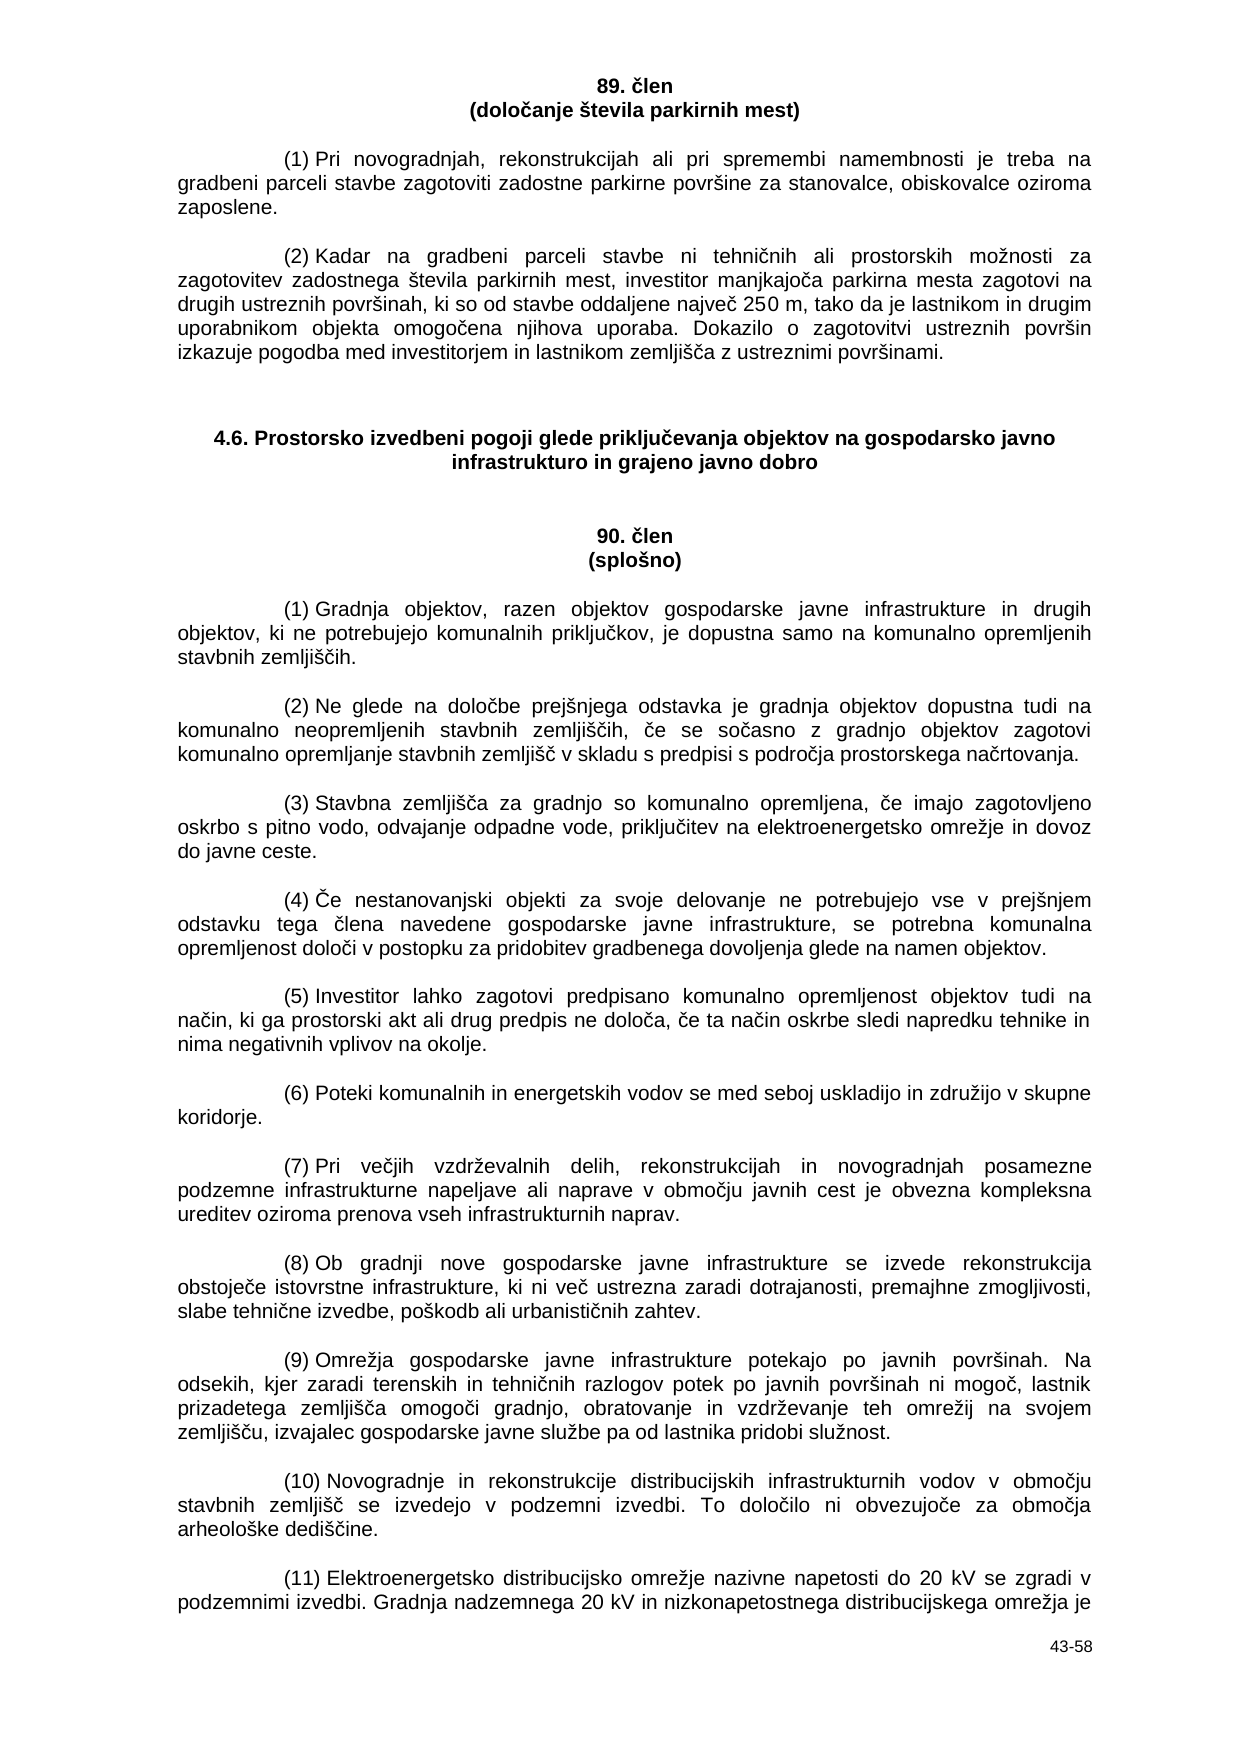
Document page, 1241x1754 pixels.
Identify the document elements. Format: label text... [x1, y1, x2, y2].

list člen (splošno) [177, 524, 1092, 572]
list Pri novogradnjah, rekonstrukcijah ali pri spremembi namembnosti je treba na gradbeni parceli stavbe zagotoviti zadostne parkirne površine za stanovalce, obiskovalce oziroma zaposlene. [177, 147, 1092, 219]
list Omrežja gospodarske javne infrastrukture potekajo po javnih površinah. Na odsekih, kjer zaradi terenskih in tehničnih razlogov potek po javnih površinah ni mogoč, lastnik prizadetega zemljišča omogoči gradnjo, obratovanje in vzdrževanje teh omrežij na svojem zemljišču, izvajalec gospodarske javne službe pa od lastnika pridobi služnost. [177, 1348, 1092, 1444]
list Pri večjih vzdrževalnih delih, rekonstrukcijah in novogradnjah posamezne podzemne infrastrukturne napeljave ali naprave v območju javnih cest je obvezna kompleksna ureditev oziroma prenova vseh infrastrukturnih naprav. [177, 1154, 1092, 1226]
list Stavbna zemljišča za gradnjo so komunalno opremljena, če imajo zagotovljeno oskrbo s pitno vodo, odvajanje odpadne vode, priključitev na elektroenergetsko omrežje in dovoz do javne ceste. [177, 791, 1092, 862]
list Gradnja objektov, razen objektov gospodarske javne infrastrukture in drugih objektov, ki ne potrebujejo komunalnih priključkov, je dopustna samo na komunalno opremljenih stavbnih zemljiščih. [177, 597, 1092, 669]
text 4.6. Prostorsko izvedbeni pogoji glede priključevanja objektov na gospodarsko javno infrastrukturo in grajeno javno dobro [177, 426, 1092, 474]
list Ob gradnji nove gospodarske javne infrastrukture se izvede rekonstrukcija obstoječe istovrstne infrastrukture, ki ni več ustrezna zaradi dotrajanosti, premajhne zmogljivosti, slabe tehnične izvedbe, poškodb ali urbanističnih zahtev. [177, 1251, 1092, 1323]
list Če nestanovanjski objekti za svoje delovanje ne potrebujejo vse v prejšnjem odstavku tega člena navedene gospodarske javne infrastrukture, se potrebna komunalna opremljenost določi v postopku za pridobitev gradbenega dovoljenja glede na namen objektov. [177, 887, 1092, 959]
list Novogradnje in rekonstrukcije distribucijskih infrastrukturnih vodov v območju stavbnih zemljišč se izvedejo v podzemni izvedbi. To določilo ni obvezujoče za območja arheološke dediščine. [177, 1469, 1092, 1541]
list Ne glede na določbe prejšnjega odstavka je gradnja objektov dopustna tudi na komunalno neopremljenih stavbnih zemljiščih, če se sočasno z gradnjo objektov zagotovi komunalno opremljanje stavbnih zemljišč v skladu s predpisi s področja prostorskega načrtovanja. [177, 694, 1092, 766]
list člen (določanje števila parkirnih mest) [177, 74, 1092, 122]
list Kadar na gradbeni parceli stavbe ni tehničnih ali prostorskih možnosti za zagotovitev zadostnega števila parkirnih mest, investitor manjkajoča parkirna mesta zagotovi na drugih ustreznih površinah, ki so od stavbe oddaljene največ 250 m, tako da je lastnikom in drugim uporabnikom objekta omogočena njihova uporaba. Dokazilo o zagotovitvi ustreznih površin izkazuje pogodba med investitorjem in lastnikom zemljišča z ustreznimi površinami. [177, 244, 1092, 363]
list Poteki komunalnih in energetskih vodov se med seboj uskladijo in združijo v skupne koridorje. [177, 1081, 1092, 1129]
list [177, 1566, 1092, 1613]
list Investitor lahko zagotovi predpisano komunalno opremljenost objektov tudi na način, ki ga prostorski akt ali drug predpis ne določa, če ta način oskrbe sledi napredku tehnike in nima negativnih vplivov na okolje. [177, 984, 1092, 1056]
